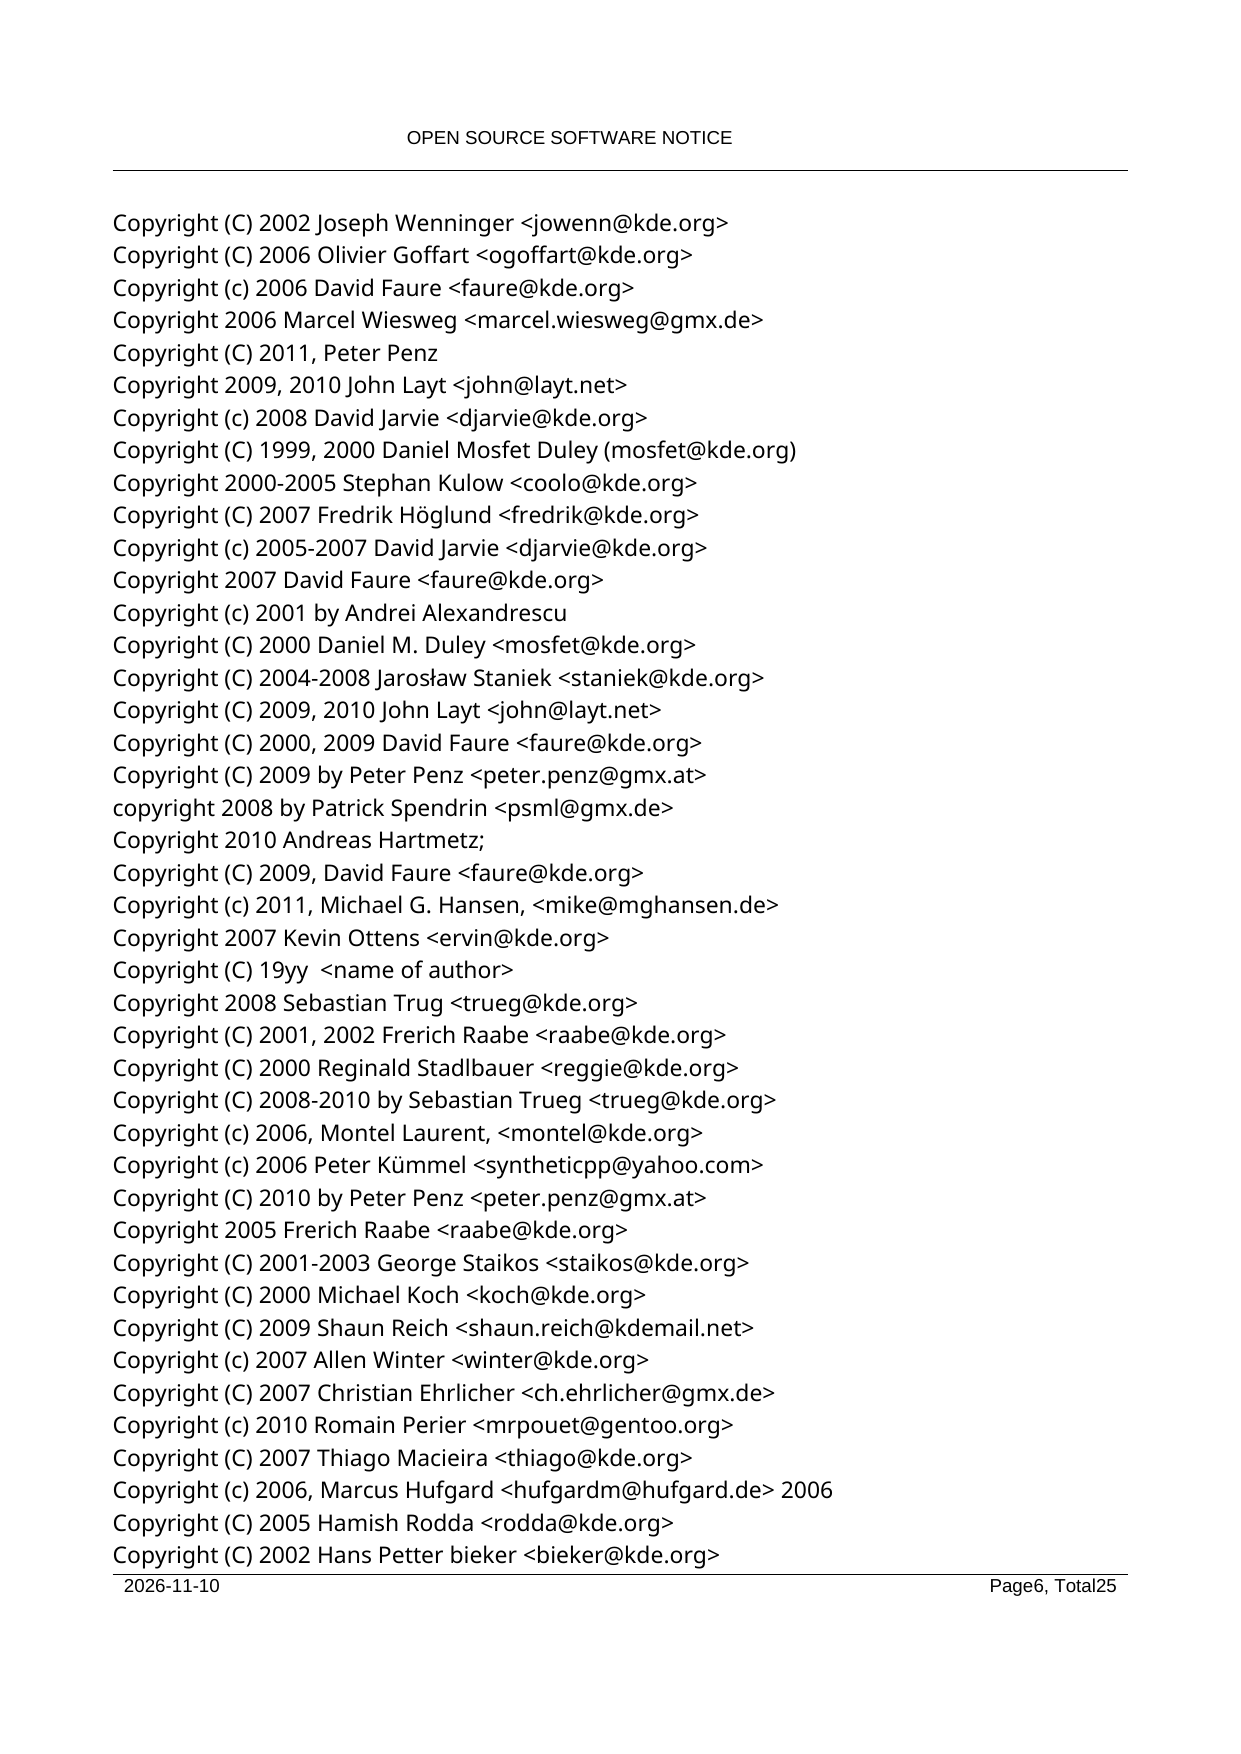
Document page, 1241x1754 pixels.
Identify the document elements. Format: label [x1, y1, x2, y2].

text [112, 206, 1128, 1571]
